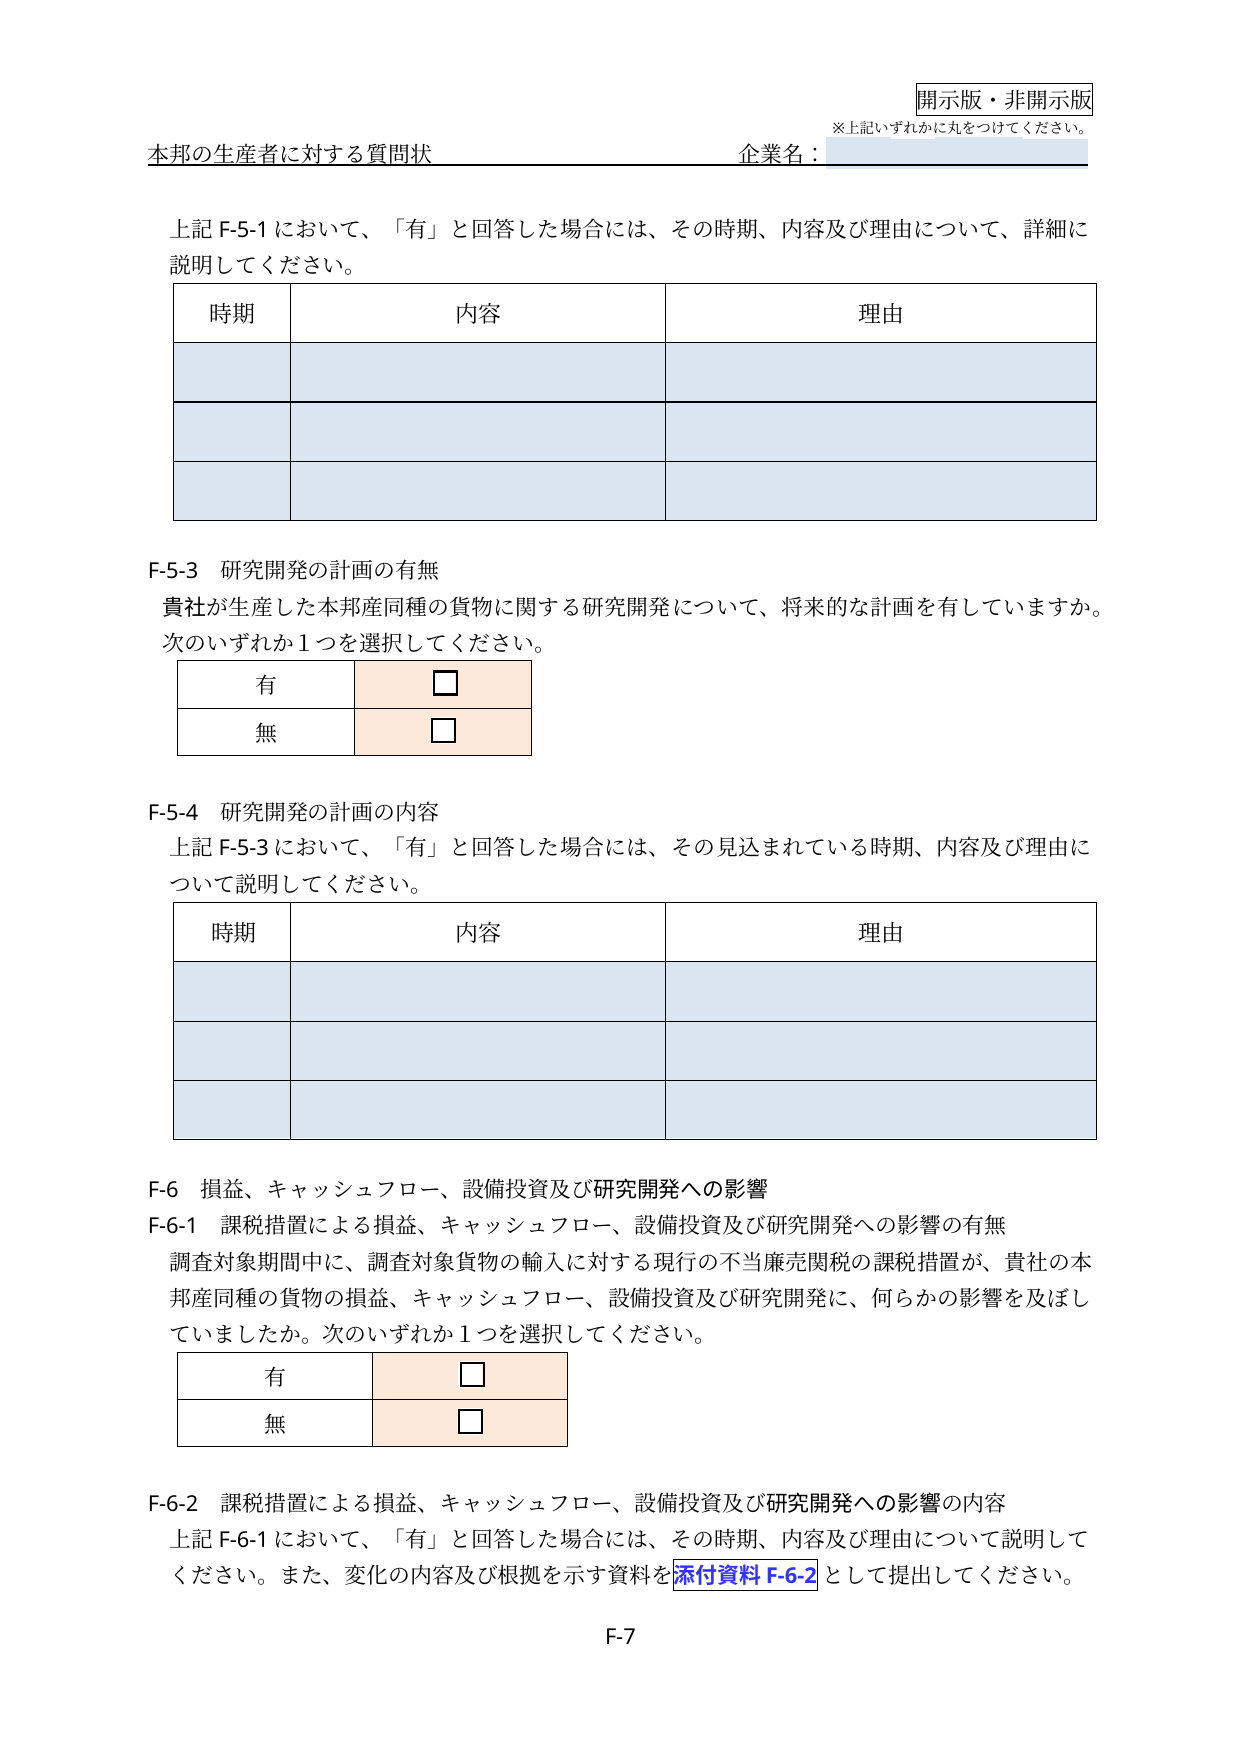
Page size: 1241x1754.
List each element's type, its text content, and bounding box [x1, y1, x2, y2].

table_cell [174, 343, 290, 401]
table_cell [291, 462, 665, 520]
table_header 有 [178, 661, 354, 708]
list 調査対象期間中に、調査対象貨物の輸入に対する現行の不当廉売関税の課税措置が、貴社の本邦産同種の貨物の損益、キャッシュフロー、設備投資及び研究開発に、何らかの影響を及ぼしていましたか。次のいずれか１つを選択してください。 [169, 1242, 1092, 1352]
table_header 内容 [291, 903, 665, 961]
table_cell [291, 343, 665, 401]
table_header 時期 [174, 903, 290, 961]
table_cell [291, 962, 665, 1021]
table_header [355, 661, 531, 708]
table_header [373, 1353, 567, 1399]
table_cell [291, 403, 665, 461]
table_cell [666, 962, 1096, 1021]
list 上記F-6-1において、「有」と回答した場合には、その時期、内容及び理由について説明してください。また、変化の内容及び根拠を示す資料を添付資料F-6-2として提出してください。 [169, 1520, 1092, 1593]
table_cell [355, 709, 531, 755]
table_cell [174, 1081, 290, 1138]
list F-5-4 研究開発の計画の内容 [148, 792, 1092, 829]
table_cell [666, 403, 1096, 461]
table_cell [291, 1081, 665, 1138]
table_cell [291, 1022, 665, 1080]
table_header 内容 [291, 284, 665, 342]
list 上記F-5-3において、「有」と回答した場合には、その見込まれている時期、内容及び理由について説明してください。 [169, 829, 1092, 902]
table_header 理由 [666, 903, 1096, 961]
table_cell [373, 1400, 567, 1446]
table_header 有 [178, 1353, 372, 1399]
table_cell [174, 403, 290, 461]
table_cell [666, 1022, 1096, 1080]
list 貴社が生産した本邦産同種の貨物に関する研究開発について、将来的な計画を有していますか。次のいずれか１つを選択してください。 [162, 587, 1092, 660]
list F-6 損益、キャッシュフロー、設備投資及び研究開発への影響 [148, 1169, 1092, 1206]
text 上記F-5-1において、「有」と回答した場合には、その時期、内容及び理由について、詳細に説明してください。 [169, 210, 1092, 283]
table_cell [666, 343, 1096, 401]
table_cell [174, 962, 290, 1021]
table_cell [174, 1022, 290, 1080]
list F-6-1 課税措置による損益、キャッシュフロー、設備投資及び研究開発への影響の有無 [148, 1206, 1092, 1242]
table_header 理由 [666, 284, 1096, 342]
table_header 時期 [174, 284, 290, 342]
table_cell 無 [178, 709, 354, 755]
table_cell [666, 1081, 1096, 1138]
list F-6-2 課税措置による損益、キャッシュフロー、設備投資及び研究開発への影響の内容 [148, 1484, 1092, 1520]
table_cell [174, 462, 290, 520]
list F-5-3 研究開発の計画の有無 [148, 551, 1092, 587]
table_cell [666, 462, 1096, 520]
table_cell 無 [178, 1400, 372, 1446]
